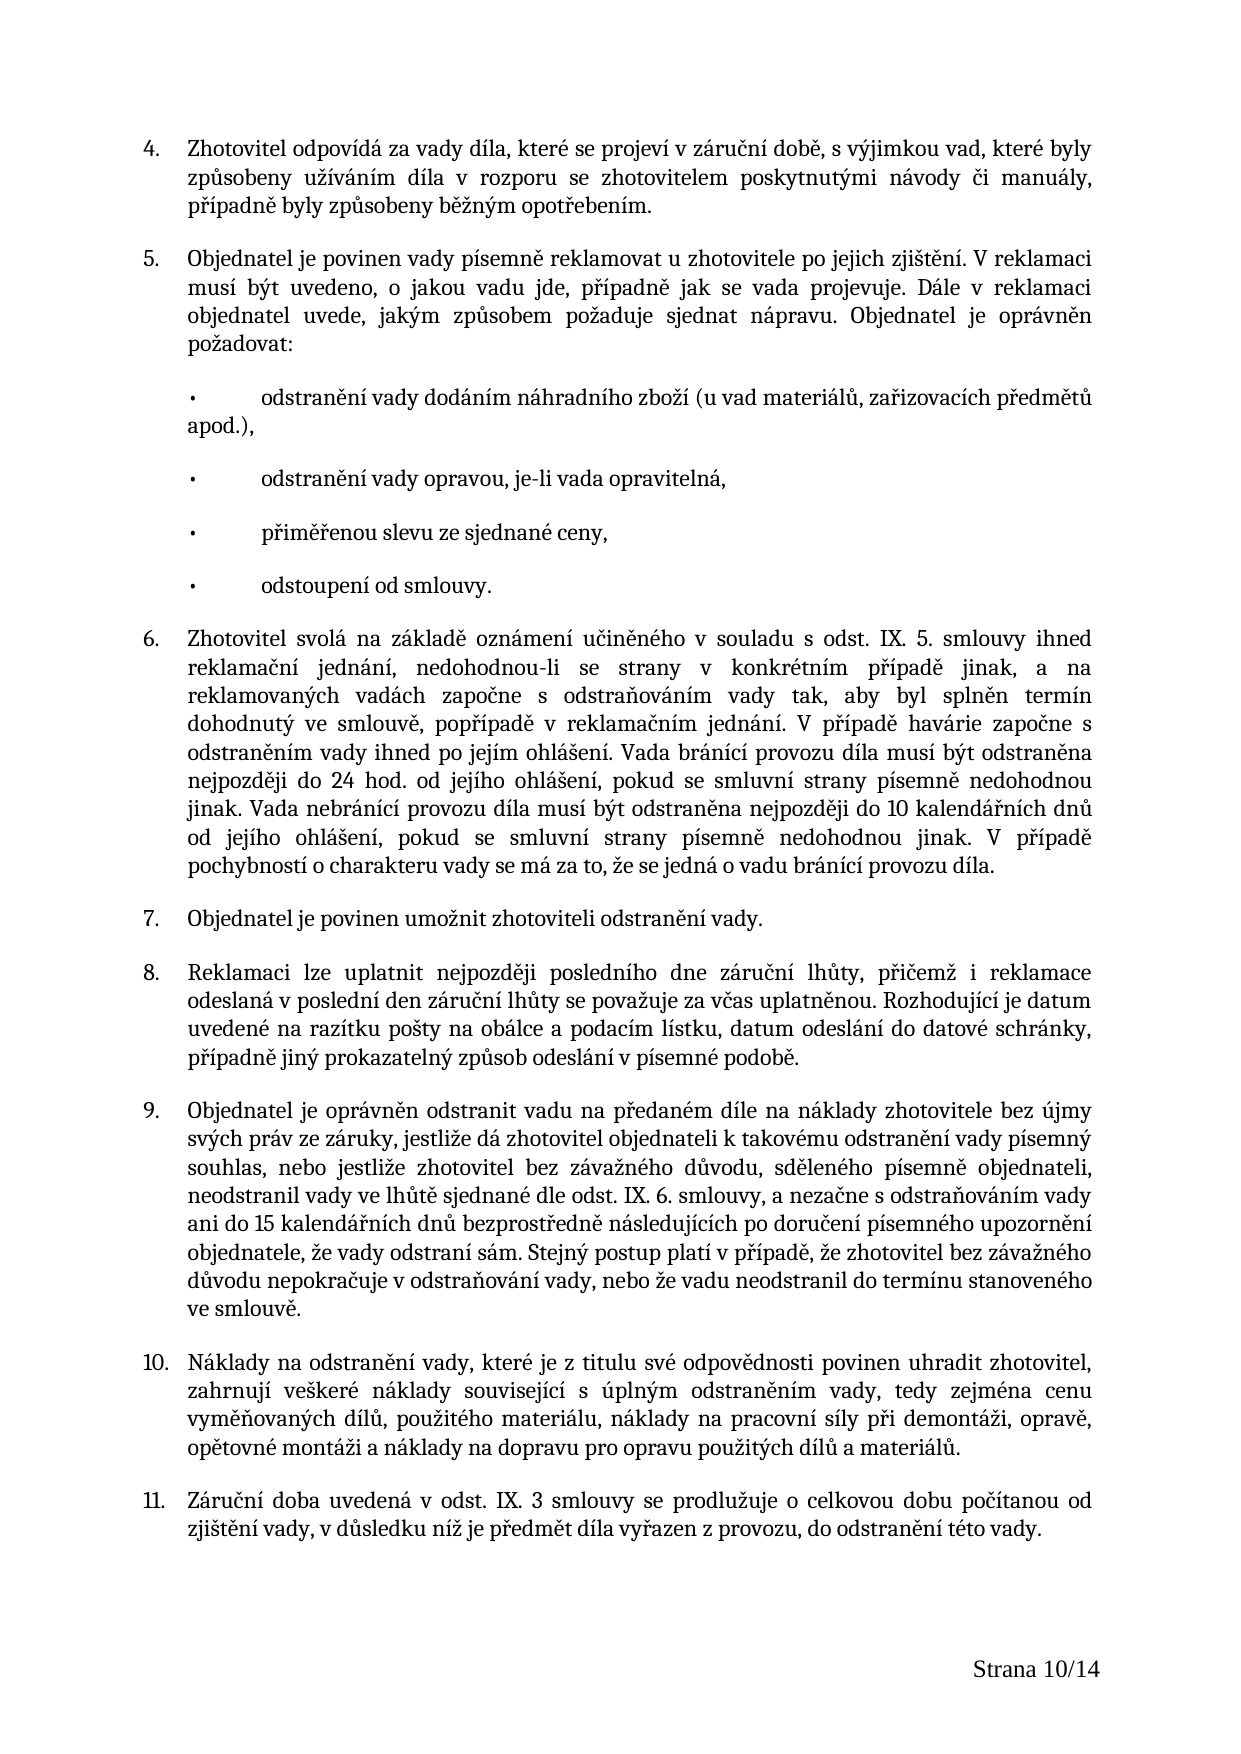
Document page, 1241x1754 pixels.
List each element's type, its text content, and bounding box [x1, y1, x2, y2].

list Zhotovitel svolá na základě oznámení učiněného v souladu s odst. IX. 5. smlouvy ihned reklamační jednání, nedohodnou-li se strany v konkrétním případě jinak, a na reklamovaných vadách započne s odstraňováním vady tak, aby byl splněn termín dohodnutý ve smlouvě, popřípadě v reklamačním jednání. V případě havárie započne s odstraněním vady ihned po jejím ohlášení. Vada bránící provozu díla musí být odstraněna nejpozději do 24 hod. od jejího ohlášení, pokud se smluvní strany písemně nedohodnou jinak. Vada nebránící provozu díla musí být odstraněna nejpozději do 10 kalendářních dnů od jejího ohlášení, pokud se smluvní strany písemně nedohodnou jinak. V případě pochybností o charakteru vady se má za to, že se jedná o vadu bránící provozu díla. [143, 625, 1093, 879]
text • odstoupení od smlouvy. [187, 572, 1093, 599]
list Objednatel je oprávněn odstranit vadu na předaném díle na náklady zhotovitele bez újmy svých práv ze záruky, jestliže dá zhotovitel objednateli k takovému odstranění vady písemný souhlas, nebo jestliže zhotovitel bez závažného důvodu, sděleného písemně objednateli, neodstranil vady ve lhůtě sjednané dle odst. IX. 6. smlouvy, a nezačne s odstraňováním vady ani do 15 kalendářních dnů bezprostředně následujících po doručení písemného upozornění objednatele, že vady odstraní sám. Stejný postup platí v případě, že zhotovitel bez závažného důvodu nepokračuje v odstraňování vady, nebo že vadu neodstranil do termínu stanoveného ve smlouvě. [143, 1097, 1093, 1323]
list Objednatel je povinen vady písemně reklamovat u zhotovitele po jejich zjištění. V reklamaci musí být uvedeno, o jakou vadu jde, případně jak se vada projevuje. Dále v reklamaci objednatel uvede, jakým způsobem požaduje sjednat nápravu. Objednatel je oprávněn požadovat: [143, 245, 1093, 358]
list Náklady na odstranění vady, které je z titulu své odpovědnosti povinen uhradit zhotovitel, zahrnují veškeré náklady související s úplným odstraněním vady, tedy zejména cenu vyměňovaných dílů, použitého materiálu, náklady na pracovní síly při demontáži, opravě, opětovné montáži a náklady na dopravu pro opravu použitých dílů a materiálů. [143, 1349, 1093, 1461]
text • odstranění vady dodáním náhradního zboží (u vad materiálů, zařizovacích předmětů apod.), [187, 384, 1093, 439]
list Zhotovitel odpovídá za vady díla, které se projeví v záruční době, s výjimkou vad, které byly způsobeny užíváním díla v rozporu se zhotovitelem poskytnutými návody či manuály, případně byly způsobeny běžným opotřebením. [143, 135, 1093, 219]
list Objednatel je povinen umožnit zhotoviteli odstranění vady. [143, 905, 1093, 933]
list Reklamaci lze uplatnit nejpozději posledního dne záruční lhůty, přičemž i reklamace odeslaná v poslední den záruční lhůty se považuje za včas uplatněnou. Rozhodující je datum uvedené na razítku pošty na obálce a podacím lístku, datum odeslání do datové schránky, případně jiný prokazatelný způsob odeslání v písemné podobě. [143, 959, 1093, 1071]
text • odstranění vady opravou, je-li vada opravitelná, [187, 465, 1093, 493]
text • přiměřenou slevu ze sjednané ceny, [187, 519, 1093, 546]
list Záruční doba uvedená v odst. IX. 3 smlouvy se prodlužuje o celkovou dobu počítanou od zjištění vady, v důsledku níž je předmět díla vyřazen z provozu, do odstranění této vady. [143, 1487, 1093, 1543]
